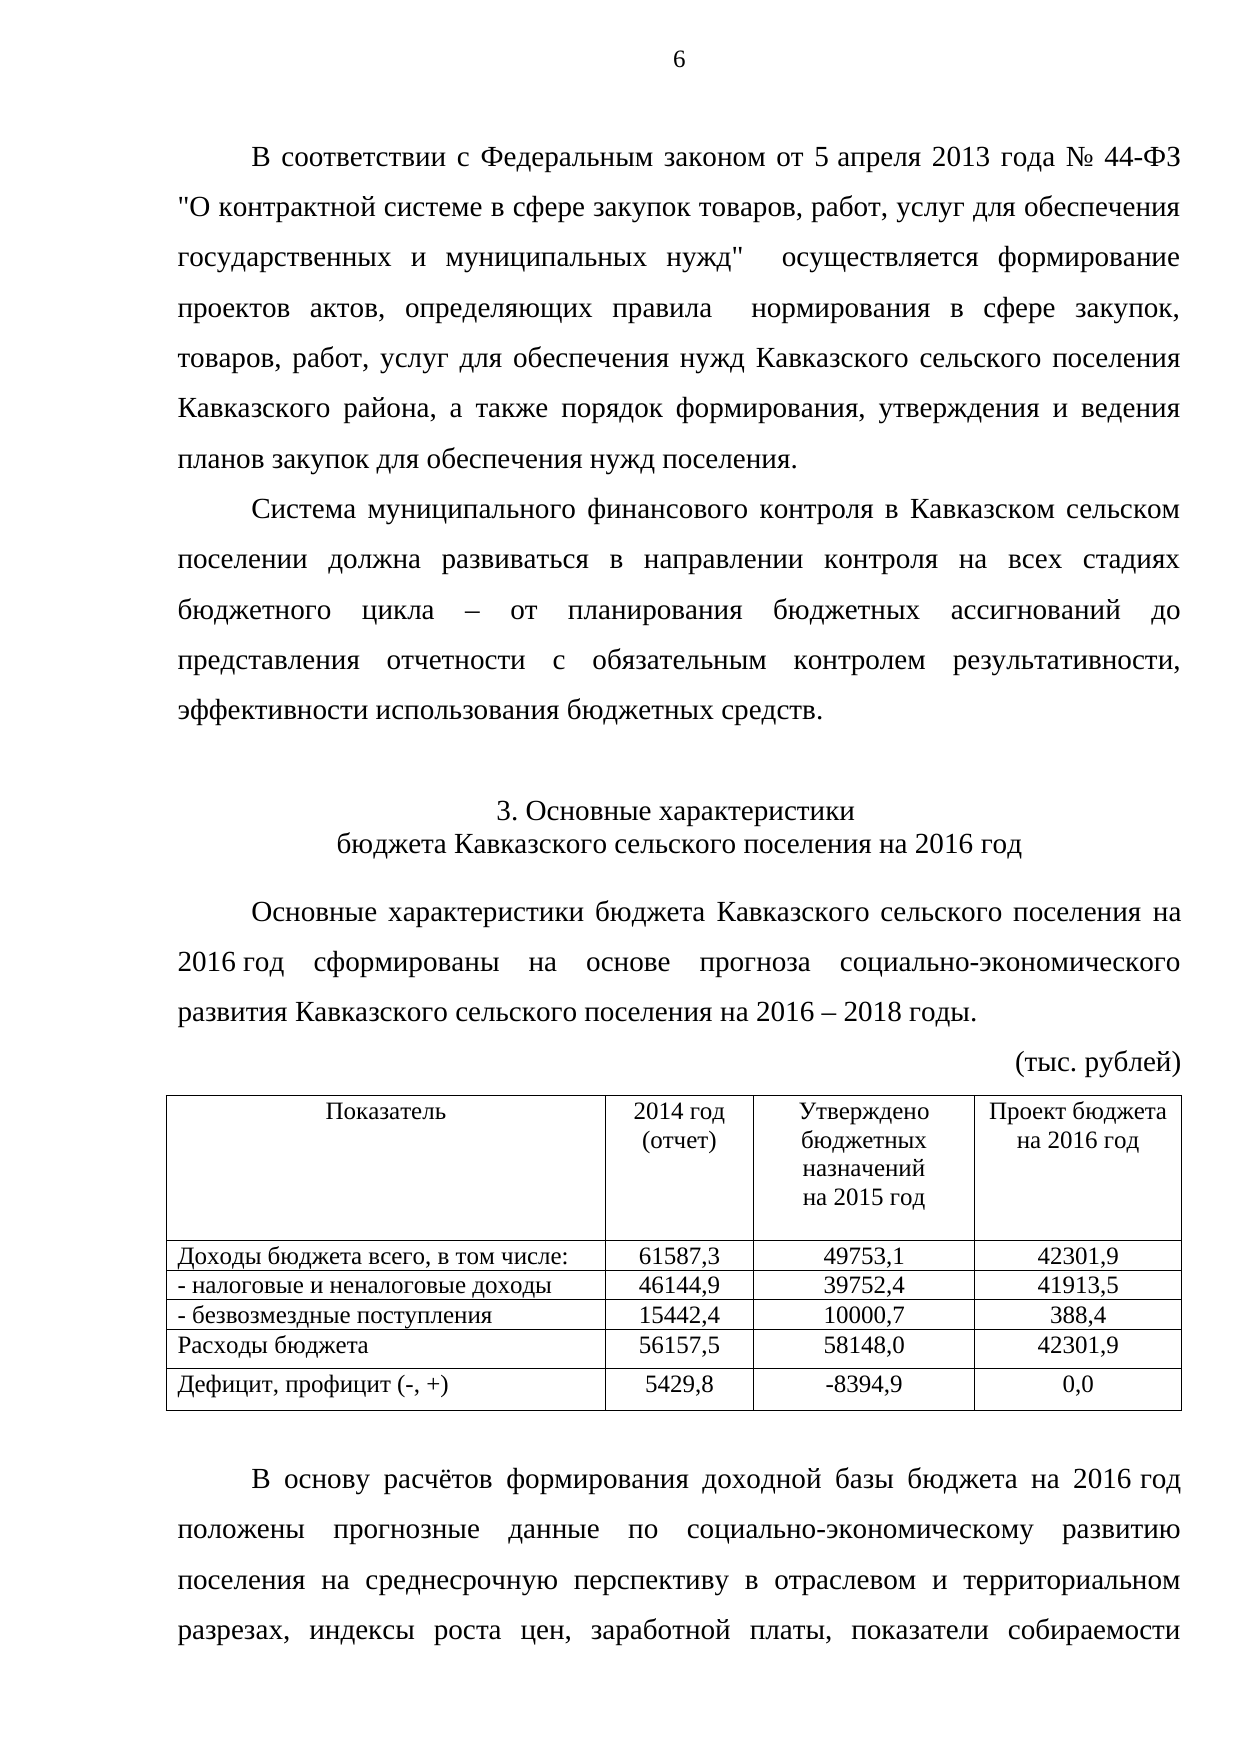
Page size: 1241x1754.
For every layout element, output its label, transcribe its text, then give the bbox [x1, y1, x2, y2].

table_cell Расходы бюджета [167, 1330, 605, 1368]
table_cell 58148,0 [754, 1330, 974, 1368]
table_cell 41913,5 [975, 1271, 1181, 1299]
table_cell 42301,9 [975, 1330, 1181, 1368]
table_cell Доходы бюджета всего, в том числе: [167, 1241, 605, 1269]
table_cell 5429,8 [606, 1369, 753, 1410]
table_cell 56157,5 [606, 1330, 753, 1368]
table_cell 46144,9 [606, 1271, 753, 1299]
text 3. Основные характеристики бюджета Кавказского сельского поселения на 2016 год [177, 793, 1181, 860]
table_cell 49753,1 [754, 1241, 974, 1269]
table_header 2014 год (отчет) [606, 1096, 753, 1240]
table_cell 61587,3 [606, 1241, 753, 1269]
table_header Утверждено бюджетных назначений на 2015 год [754, 1096, 974, 1240]
text Основные характеристики бюджета Кавказского сельского поселения на 2016 год сформированы на основе прогноза социально-экономического развития Кавказского сельского поселения на 2016 – 2018 годы. [177, 894, 1181, 1028]
table_cell 39752,4 [754, 1271, 974, 1299]
table_cell 15442,4 [606, 1300, 753, 1329]
text В соответствии с Федеральным законом от 5 апреля 2013 года № 44-ФЗ "О контрактной системе в сфере закупок товаров, работ, услуг для обеспечения государственных и муниципальных нужд" осуществляется формирование проектов актов, определяющих правила нормирования в сфере закупок, товаров, работ, услуг для обеспечения нужд Кавказского сельского поселения Кавказского района, а также порядок формирования, утверждения и ведения планов закупок для обеспечения нужд поселения. [177, 139, 1181, 474]
table_cell -8394,9 [754, 1369, 974, 1410]
table_cell 10000,7 [754, 1300, 974, 1329]
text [177, 1461, 1181, 1646]
text Система муниципального финансового контроля в Кавказском сельском поселении должна развиваться в направлении контроля на всех стадиях бюджетного цикла – от планирования бюджетных ассигнований до представления отчетности с обязательным контролем результативности, эффективности использования бюджетных средств. [177, 491, 1181, 726]
table_cell - налоговые и неналоговые доходы [167, 1271, 605, 1299]
table_cell Дефицит, профицит (-, +) [167, 1369, 605, 1410]
table_cell 42301,9 [975, 1241, 1181, 1269]
table_header Проект бюджета на 2016 год [975, 1096, 1181, 1240]
table_cell - безвозмездные поступления [167, 1300, 605, 1329]
table_cell 388,4 [975, 1300, 1181, 1329]
table_header Показатель [167, 1096, 605, 1240]
text (тыс. рублей) [177, 1044, 1181, 1078]
table_cell 0,0 [975, 1369, 1181, 1410]
